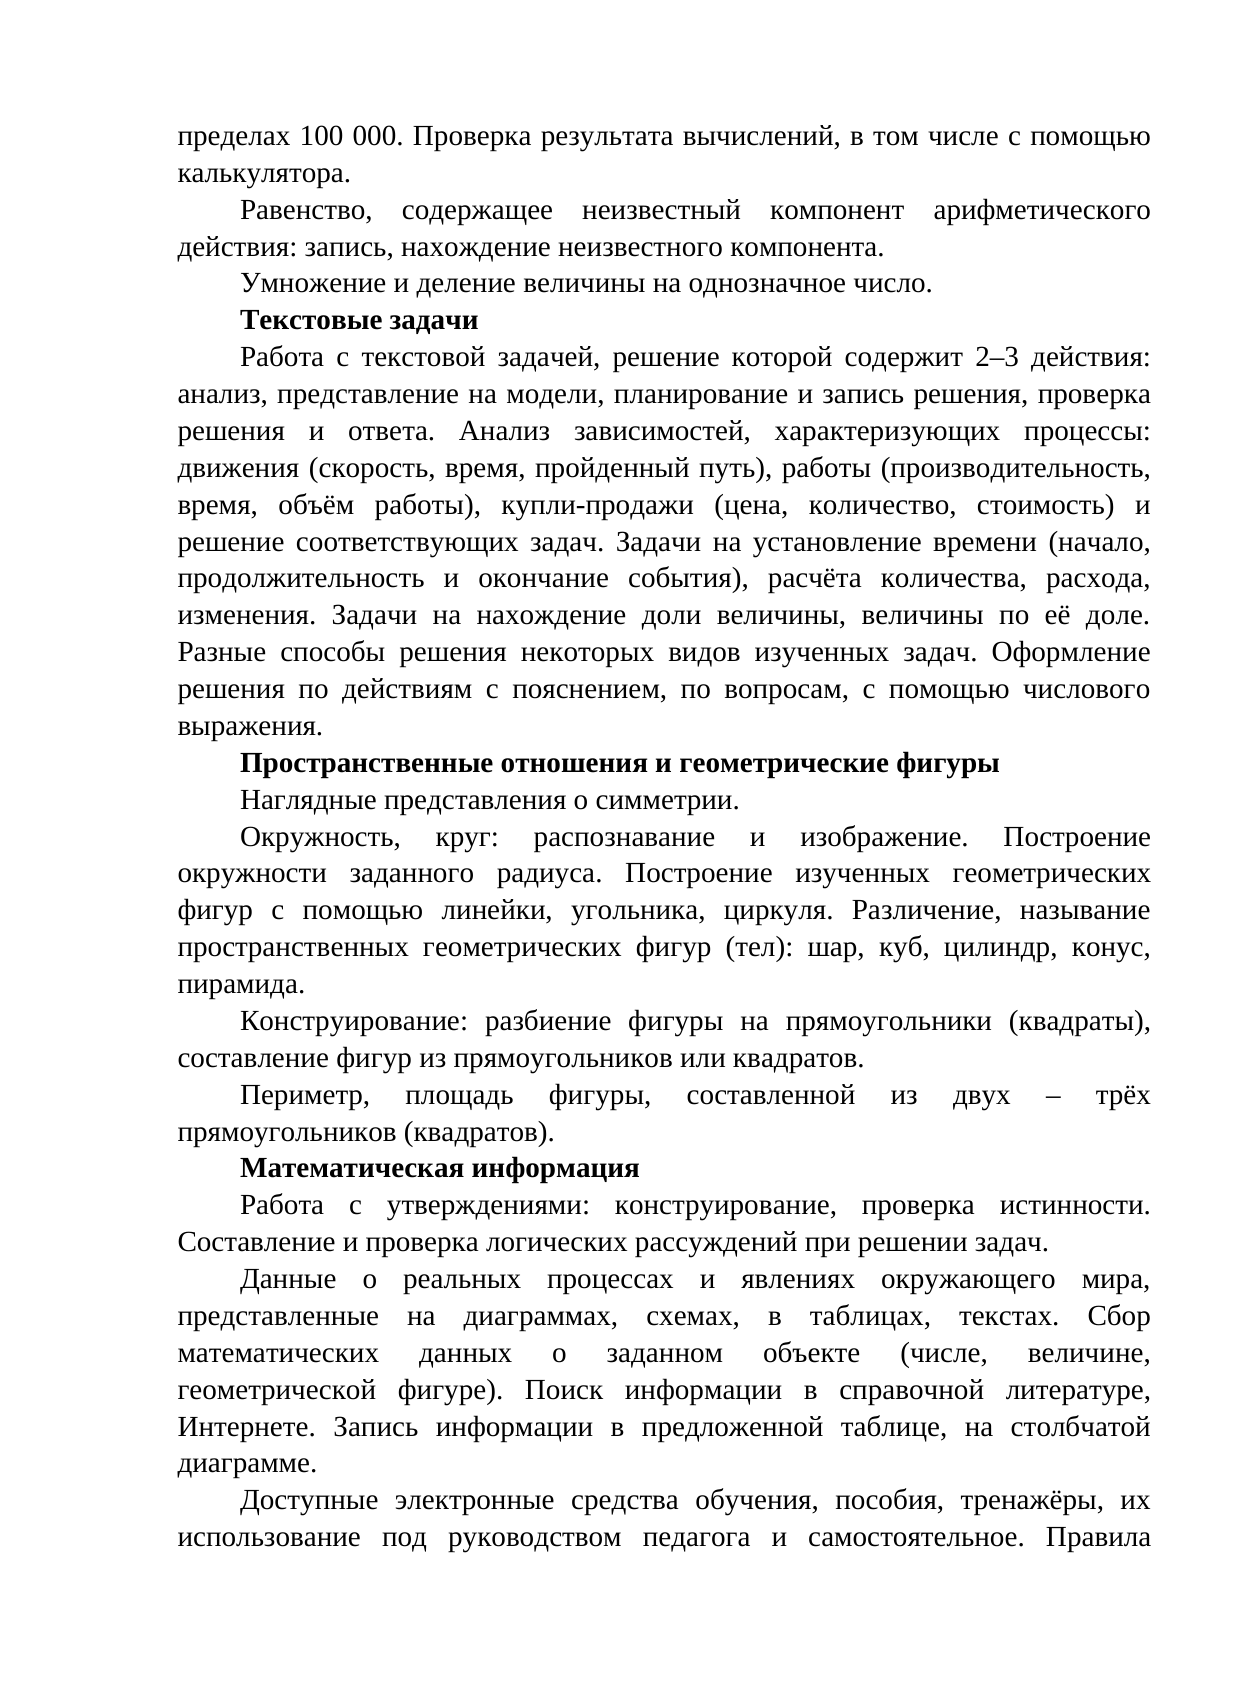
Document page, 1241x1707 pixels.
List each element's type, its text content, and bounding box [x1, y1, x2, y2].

text Умножение и деление величины на однозначное число. [177, 266, 1152, 299]
text Окружность, круг: распознавание и изображение. Построение окружности заданного радиуса. Построение изученных геометрических фигур с помощью линейки, угольника, циркуля. Различение, называние пространственных геометрических фигур (тел): шар, куб, цилиндр, конус, пирамида. [177, 819, 1152, 1000]
text Конструирование: разбиение фигуры на прямоугольники (квадраты), составление фигур из прямоугольников или квадратов. [177, 1003, 1152, 1073]
text Работа с текстовой задачей, решение которой содержит 2–3 действия: анализ, представление на модели, планирование и запись решения, проверка решения и ответа. Анализ зависимостей, характеризующих процессы: движения (скорость, время, пройденный путь), работы (производительность, время, объём работы), купли-продажи (цена, количество, стоимость) и решение соответствующих задач. Задачи на установление времени (начало, продолжительность и окончание события), расчёта количества, расхода, изменения. Задачи на нахождение доли величины, величины по её доле. Разные способы решения некоторых видов изученных задач. Оформление решения по действиям с пояснением, по вопросам, с помощью числового выражения. [177, 339, 1152, 742]
text Данные о реальных процессах и явлениях окружающего мира, представленные на диаграммах, схемах, в таблицах, текстах. Сбор математических данных о заданном объекте (числе, величине, геометрической фигуре). Поиск информации в справочной литературе, Интернете. Запись информации в предложенной таблице, на столбчатой диаграмме. [177, 1261, 1152, 1479]
text Наглядные представления о симметрии. [177, 782, 1152, 815]
text Равенство, содержащее неизвестный компонент арифметического действия: запись, нахождение неизвестного компонента. [177, 192, 1152, 262]
text Текстовые задачи [177, 302, 1152, 336]
text Периметр, площадь фигуры, составленной из двух – трёх прямоугольников (квадратов). [177, 1077, 1152, 1147]
text Математическая информация [177, 1151, 1152, 1184]
text Пространственные отношения и геометрические фигуры [177, 745, 1152, 778]
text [177, 118, 1152, 188]
text Работа с утверждениями: конструирование, проверка истинности. Составление и проверка логических рассуждений при решении задач. [177, 1187, 1152, 1258]
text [177, 1482, 1152, 1553]
